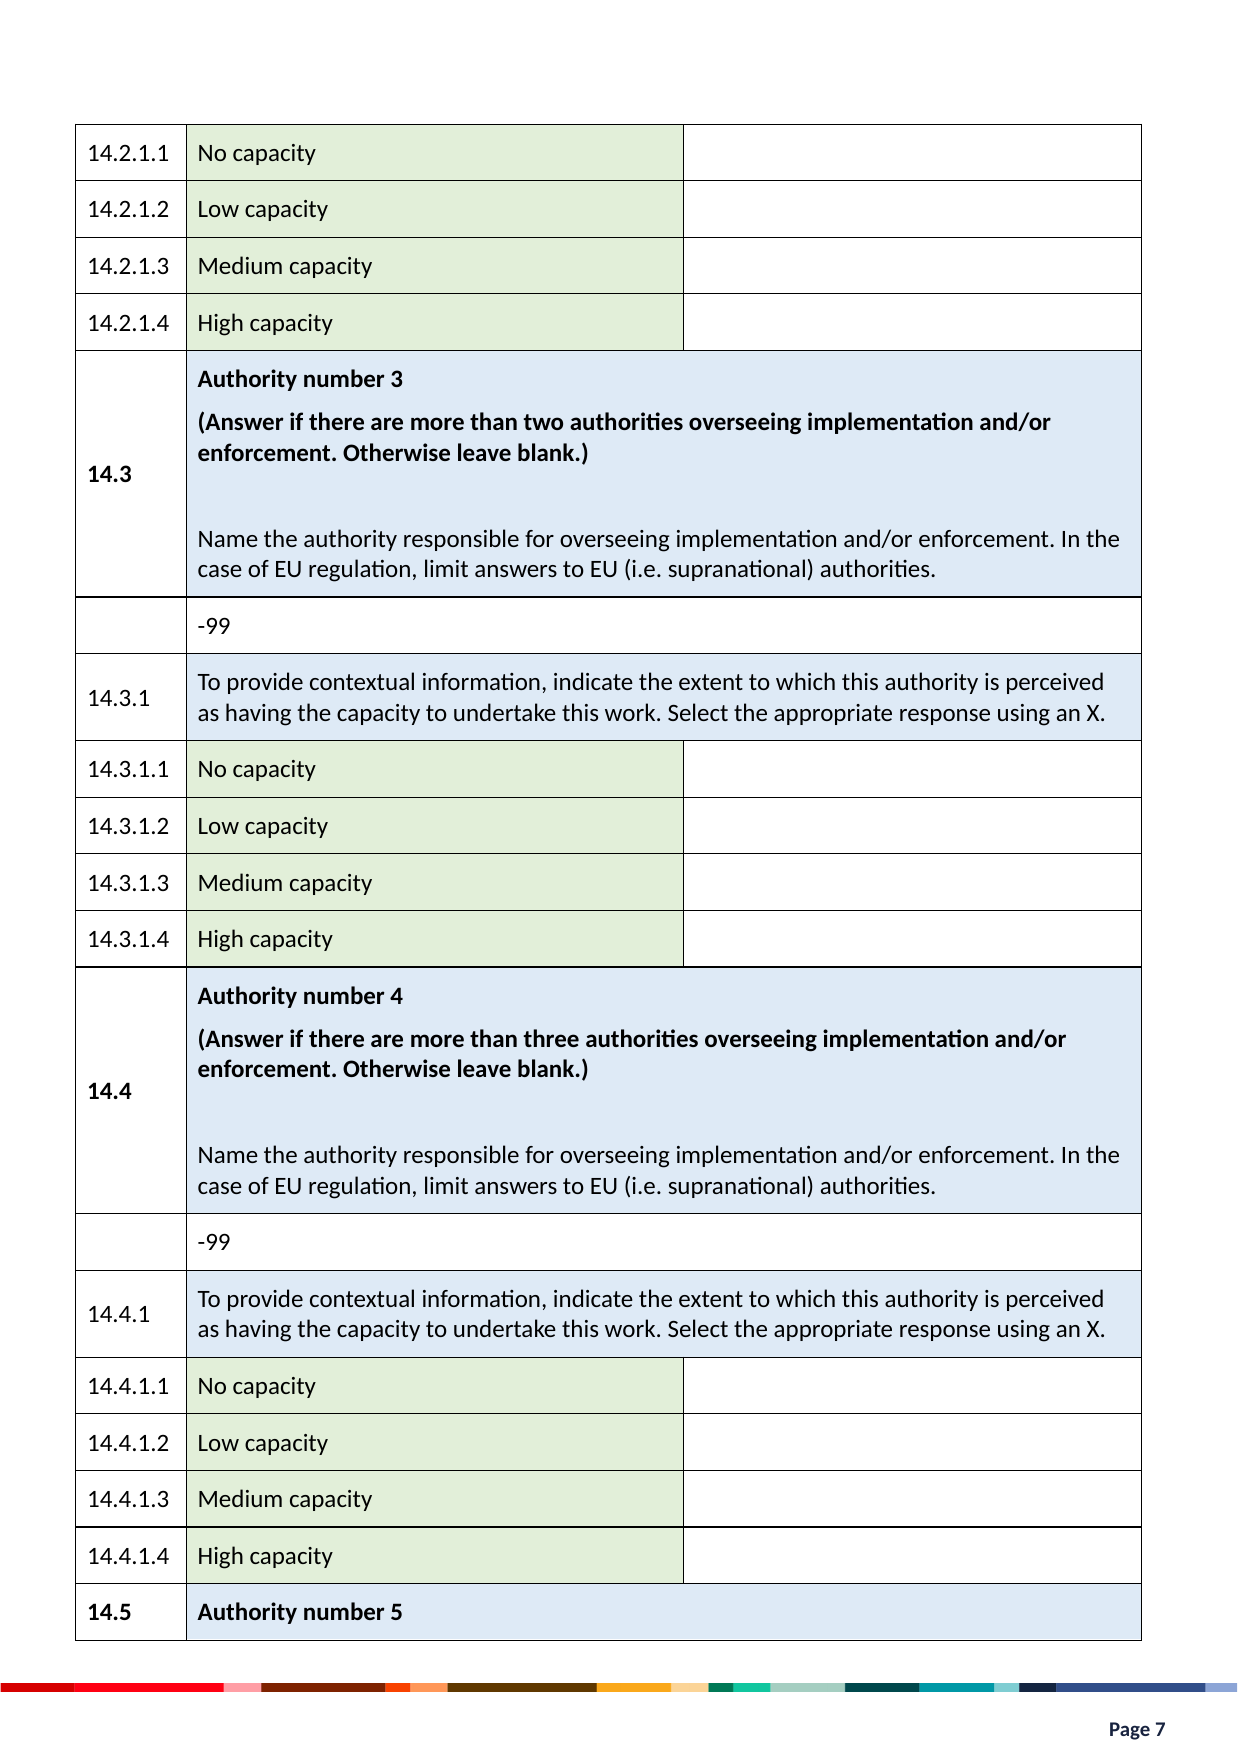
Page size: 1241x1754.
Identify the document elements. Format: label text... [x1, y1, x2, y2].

table_cell [684, 1471, 1141, 1526]
table_cell [684, 911, 1141, 966]
picture [0, 1683, 1236, 1692]
table_cell 14.3 [76, 351, 186, 596]
table_cell 14.3.1.2 [76, 798, 186, 853]
table_cell [684, 294, 1141, 350]
table_cell 14.4.1.3 [76, 1471, 186, 1526]
table_cell No capacity [187, 741, 683, 797]
table_cell 14.2.1.3 [76, 238, 186, 293]
table_cell High capacity [187, 1528, 683, 1583]
table_cell Authority number 3 (Answer if there are more than two authorities overseeing implementation and/or enforcement. Otherwise leave blank.) Name the authority responsible for overseeing implementation and/or enforcement. In the case of EU regulation, limit answers to EU (i.e. supranational) authorities. [187, 351, 1141, 596]
table_cell Low capacity [187, 1414, 683, 1470]
table_cell [684, 238, 1141, 293]
table_cell 14.4.1.2 [76, 1414, 186, 1470]
table_cell 14.2.1.1 [76, 125, 186, 180]
table_cell 14.2.1.4 [76, 294, 186, 350]
table_cell [76, 1214, 186, 1269]
table_cell [684, 181, 1141, 237]
table_cell 14.5 [76, 1584, 186, 1639]
table_cell Medium capacity [187, 1471, 683, 1526]
table_cell -99 [187, 598, 1141, 653]
table_cell [76, 598, 186, 653]
table_cell No capacity [187, 125, 683, 180]
table_cell [684, 125, 1141, 180]
table_cell 14.4.1.4 [76, 1528, 186, 1583]
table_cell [187, 1584, 1141, 1639]
table_cell [684, 854, 1141, 910]
table_cell [684, 1528, 1141, 1583]
table_cell [684, 741, 1141, 797]
table_cell [684, 1414, 1141, 1470]
table_cell 14.3.1.4 [76, 911, 186, 966]
table_cell High capacity [187, 911, 683, 966]
table_cell Medium capacity [187, 854, 683, 910]
table_cell High capacity [187, 294, 683, 350]
table_cell 14.3.1.3 [76, 854, 186, 910]
table_cell 14.4 [76, 968, 186, 1213]
table_cell Low capacity [187, 798, 683, 853]
table_cell Authority number 4 (Answer if there are more than three authorities overseeing implementation and/or enforcement. Otherwise leave blank.) Name the authority responsible for overseeing implementation and/or enforcement. In the case of EU regulation, limit answers to EU (i.e. supranational) authorities. [187, 968, 1141, 1213]
table_cell [684, 1358, 1141, 1413]
table_cell 14.3.1 [76, 654, 186, 740]
table_cell No capacity [187, 1358, 683, 1413]
table_cell 14.4.1 [76, 1271, 186, 1357]
table_cell [684, 798, 1141, 853]
table_cell 14.2.1.2 [76, 181, 186, 237]
table_cell Low capacity [187, 181, 683, 237]
table_cell 14.4.1.1 [76, 1358, 186, 1413]
table_cell 14.3.1.1 [76, 741, 186, 797]
table_cell Medium capacity [187, 238, 683, 293]
table_cell -99 [187, 1214, 1141, 1269]
